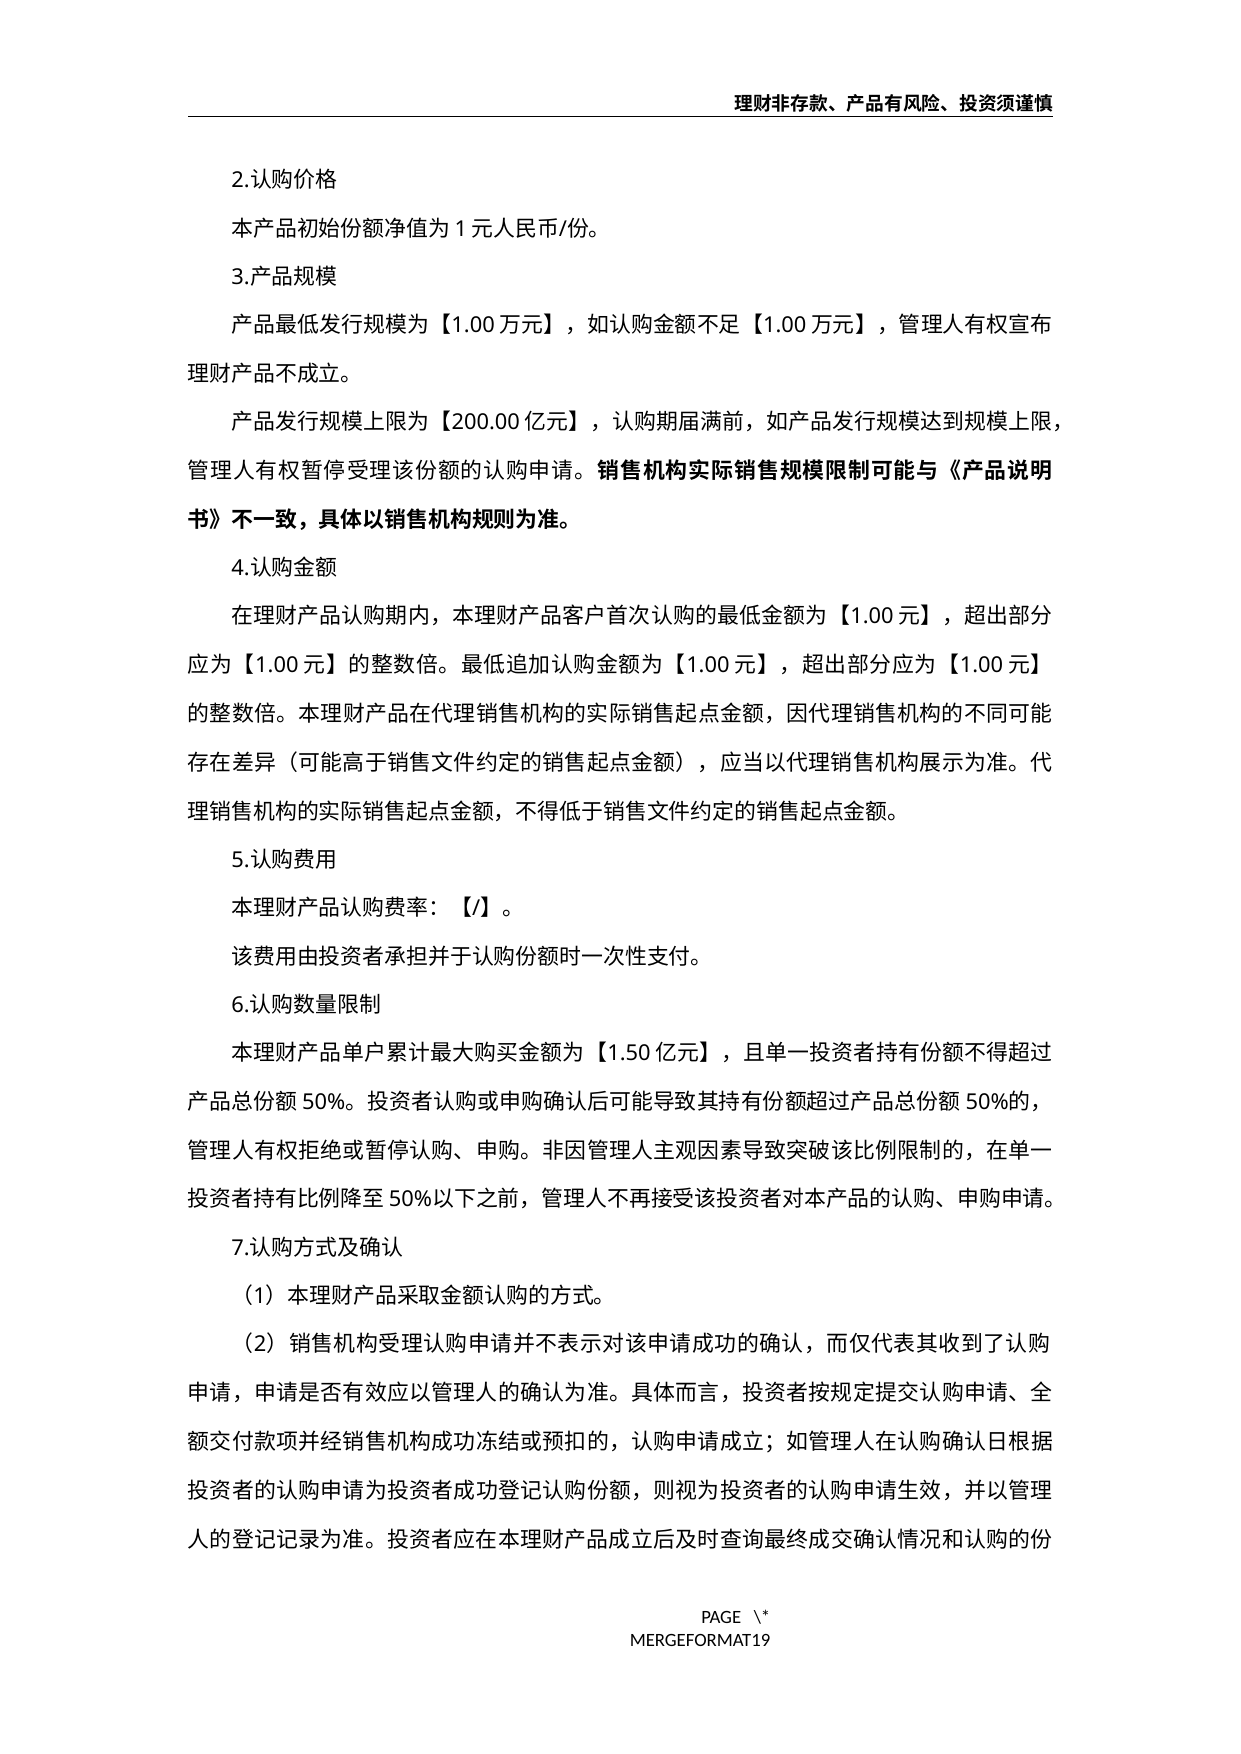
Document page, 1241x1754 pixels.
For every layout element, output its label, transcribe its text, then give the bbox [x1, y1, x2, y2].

text 5.认购费用 [187, 842, 1053, 874]
text 本理财产品认购费率：【/】。 [187, 890, 1053, 922]
text 在理财产品认购期内，本理财产品客户首次认购的最低金额为【1.00元】，超出部分应为【1.00元】的整数倍。最低追加认购金额为【1.00元】，超出部分应为【1.00元】的整数倍。本理财产品在代理销售机构的实际销售起点金额，因代理销售机构的不同可能存在差异（可能高于销售文件约定的销售起点金额），应当以代理销售机构展示为准。代理销售机构的实际销售起点金额，不得低于销售文件约定的销售起点金额。 [187, 598, 1053, 826]
text 产品最低发行规模为【1.00万元】，如认购金额不足【1.00万元】，管理人有权宣布理财产品不成立。 [187, 307, 1053, 388]
text 4.认购金额 [187, 550, 1053, 582]
text 本理财产品单户累计最大购买金额为【1.50亿元】，且单一投资者持有份额不得超过产品总份额50%。投资者认购或申购确认后可能导致其持有份额超过产品总份额50%的，管理人有权拒绝或暂停认购、申购。非因管理人主观因素导致突破该比例限制的，在单一投资者持有比例降至50%以下之前，管理人不再接受该投资者对本产品的认购、申购申请。 [187, 1035, 1053, 1214]
text 7.认购方式及确认 [187, 1229, 1053, 1262]
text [187, 1326, 1053, 1554]
text 该费用由投资者承担并于认购份额时一次性支付。 [187, 938, 1053, 971]
text 本产品初始份额净值为1元人民币/份。 [187, 210, 1053, 243]
text 3.产品规模 [187, 259, 1053, 291]
text 2.认购价格 [187, 162, 1053, 194]
text （1）本理财产品采取金额认购的方式。 [187, 1278, 1053, 1310]
text 6.认购数量限制 [187, 987, 1053, 1019]
text 产品发行规模上限为【200.00亿元】，认购期届满前，如产品发行规模达到规模上限，管理人有权暂停受理该份额的认购申请。销售机构实际销售规模限制可能与《产品说明书》不一致，具体以销售机构规则为准。 [187, 404, 1053, 534]
